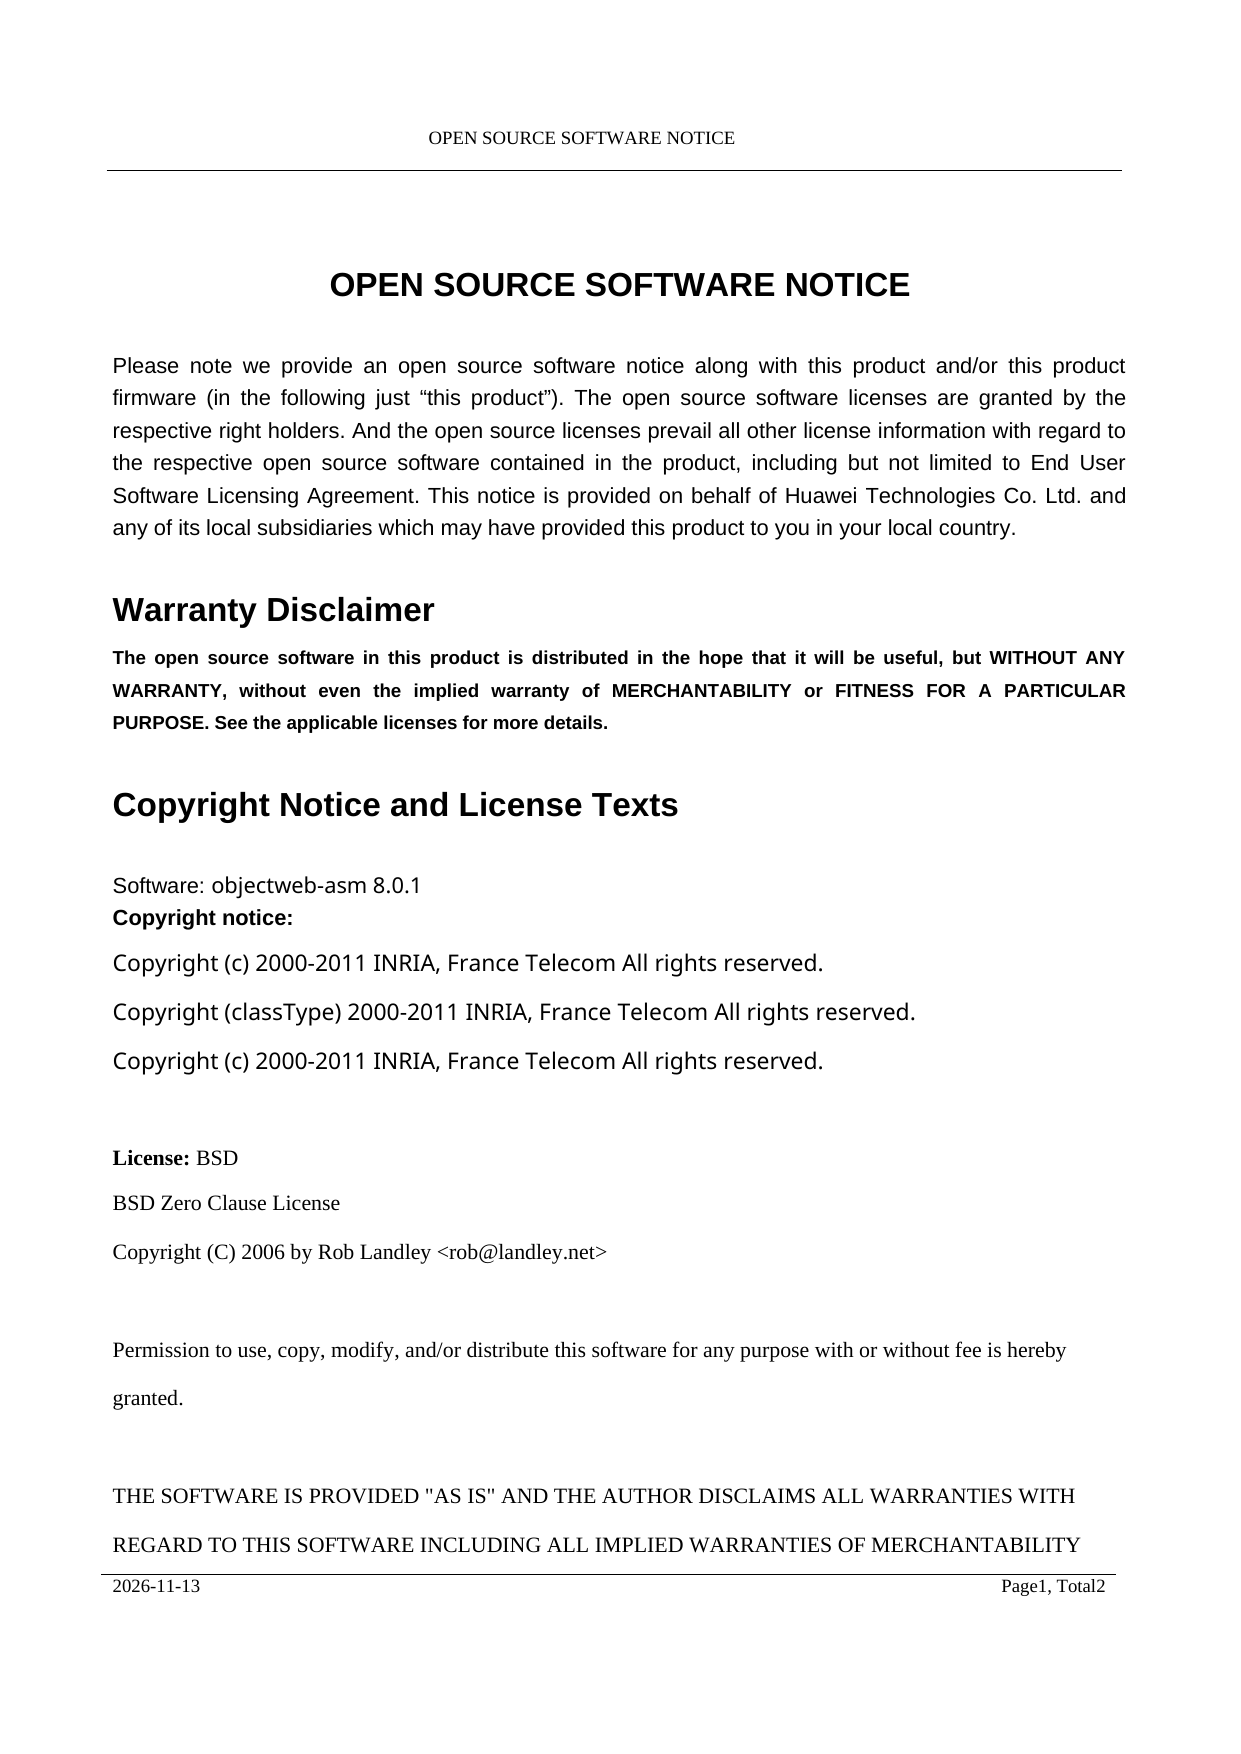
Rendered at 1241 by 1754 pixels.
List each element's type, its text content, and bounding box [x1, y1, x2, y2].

text Software: objectweb-asm 8.0.1 [112, 869, 1128, 901]
text Please note we provide an open source software notice along with this product and/or this product firmware (in the following just “this product”). The open source software licenses are granted by the respective right holders. And the open source licenses prevail all other license information with regard to the respective open source software contained in the product, including but not limited to End User Software Licensing Agreement. This notice is provided on behalf of Huawei Technologies Co. Ltd. and any of its local subsidiaries which may have provided this product to you in your local country. [112, 349, 1128, 544]
text Warranty Disclaimer [112, 576, 1128, 641]
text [112, 1187, 1128, 1560]
text The open source software in this product is distributed in the hope that it will be useful, but WITHOUT ANY WARRANTY, without even the implied warranty of MERCHANTABILITY or FITNESS FOR A PARTICULAR PURPOSE. See the applicable licenses for more details. [112, 641, 1128, 739]
text Copyright Notice and License Texts [112, 771, 1128, 836]
text Copyright notice: [112, 901, 1128, 934]
text OPEN SOURCE SOFTWARE NOTICE [112, 251, 1128, 316]
text Copyright (c) 2000-2011 INRIA, France Telecom All rights reserved. Copyright (classType) 2000-2011 INRIA, France Telecom All rights reserved. Copyright (c) 2000-2011 INRIA, France Telecom All rights reserved. [112, 947, 1128, 1125]
text License: BSD [112, 1142, 1128, 1174]
